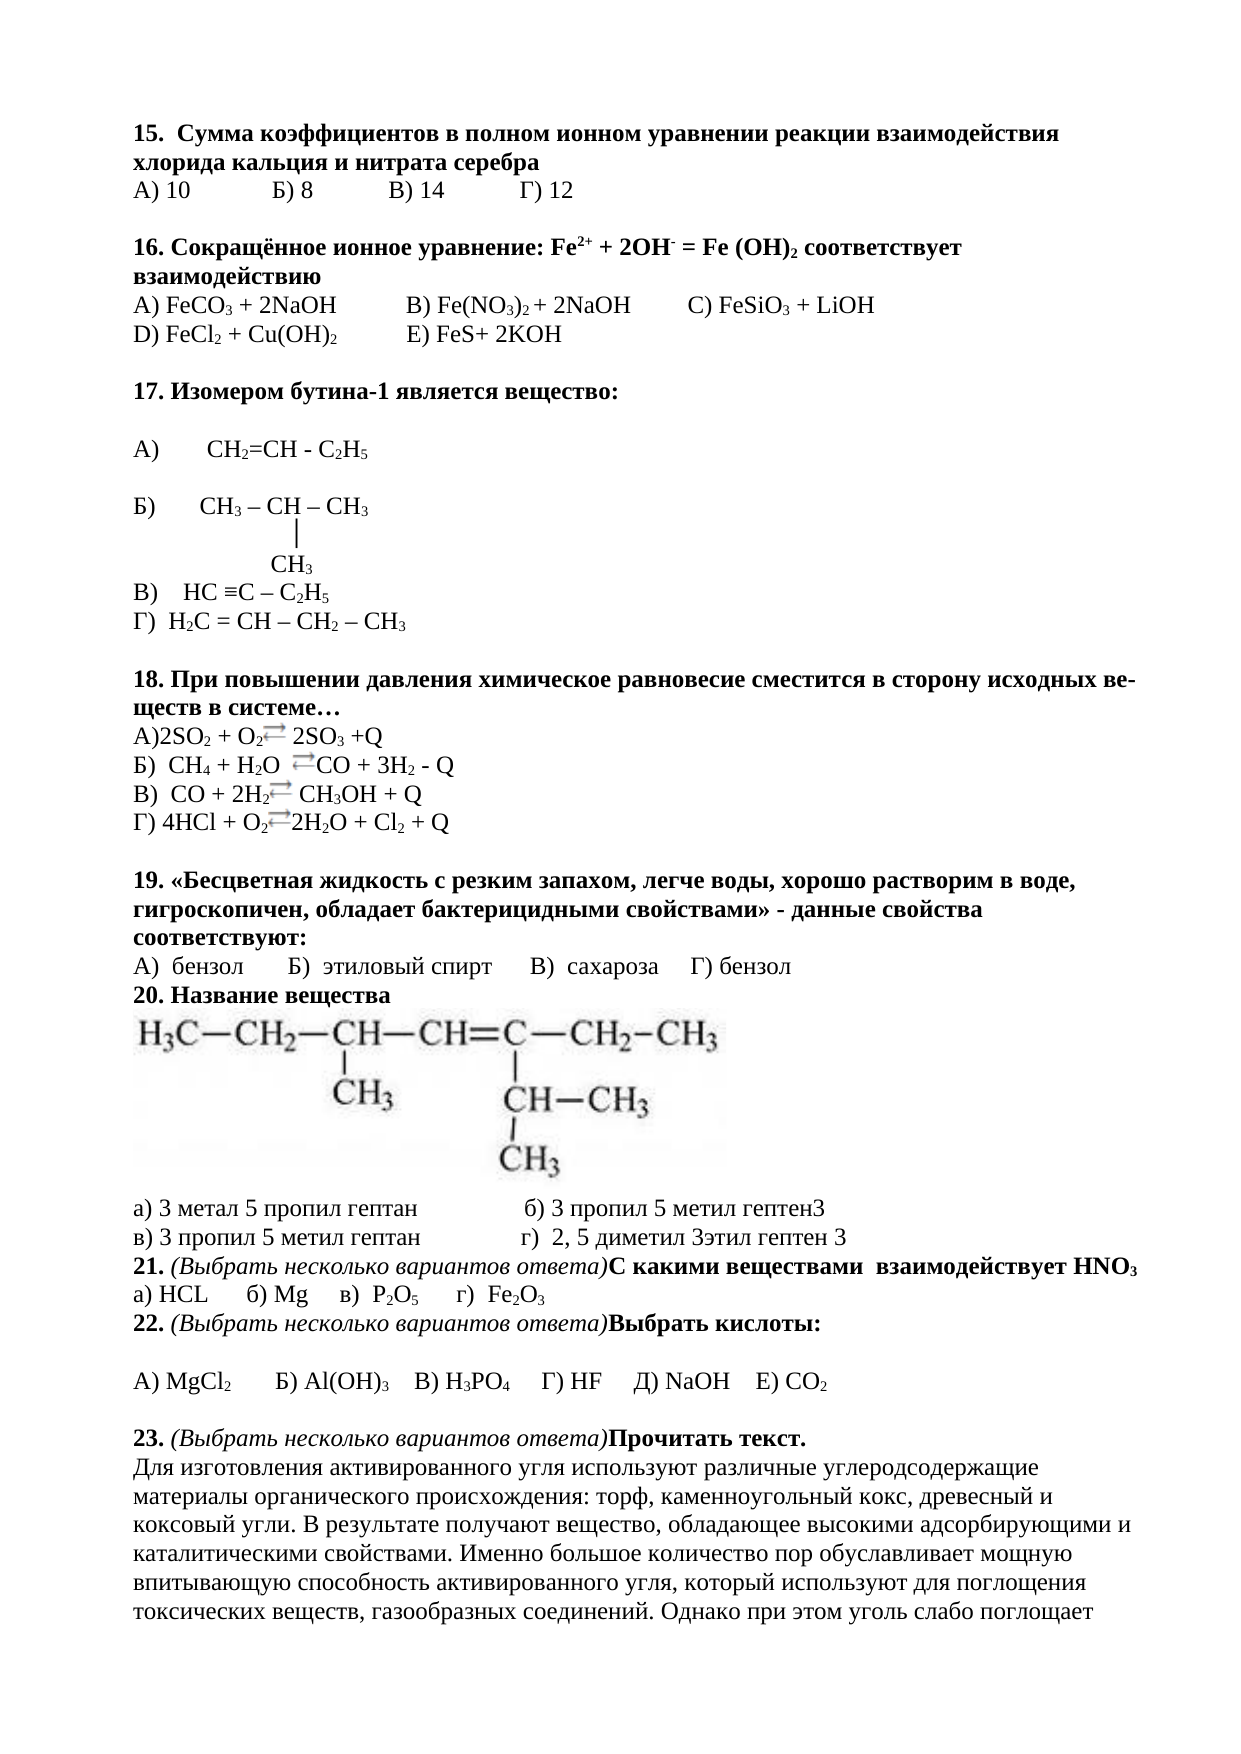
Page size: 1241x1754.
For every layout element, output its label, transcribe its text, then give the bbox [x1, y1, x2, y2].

text А) MgCl2 Б) Al(OH)3 В) H3PO4 Г) HF Д) NaOH Е) CO2 [133, 1366, 1152, 1394]
text в) 3 пропил 5 метил гептан г) 2, 5 диметил 3этил гептен 3 [133, 1222, 1152, 1251]
text ׀ [133, 520, 1152, 549]
text Б) CH4 + H2O CO + 3H2 - Q [133, 750, 1152, 779]
text 17. Изомером бутина-1 является вещество: [133, 376, 1152, 405]
picture [268, 807, 292, 831]
picture [292, 750, 316, 774]
text а) 3 метал 5 пропил гептан б) 3 пропил 5 метил гептен3 [133, 1193, 1152, 1222]
text Г) 4HCl + O22H2O + Cl2 + Q [133, 807, 1152, 836]
picture [269, 778, 293, 802]
text СН3 [133, 549, 1152, 577]
picture [263, 721, 287, 745]
text В) НС ≡С – С2Н5 [133, 577, 1152, 606]
text 20. Название вещества [133, 980, 1152, 1009]
text А)2SO2 + O2 2SO3 +Q [133, 721, 1152, 750]
text 15. Сумма коэффициентов в полном ионном уравнении реакции взаимодействия хлорида кальция и нитрата серебра А) 10 Б) 8 В) 14 Г) 12 [133, 118, 1152, 232]
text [133, 1452, 1152, 1624]
text 16. Сокращённое ионное уравнение: Fe2+ + 2OH- = Fe (OH)2 соответствует взаимодействию [133, 232, 1152, 290]
text 23. (Выбрать несколько вариантов ответа)Прочитать текст. [133, 1423, 1152, 1452]
text 19. «Бесцветная жидкость с резким запахом, легче воды, хорошо растворим в воде, гигроскопичен, обладает бактерицидными свойствами» - данные свойства соответствуют: [133, 865, 1152, 951]
text Б) СН3 – СН – СН3 [133, 491, 1152, 520]
text D) FeCl2 + Cu(OH)2 Е) FeS+ 2KOH [133, 319, 1152, 347]
text В) CO + 2H2 CH3OH + Q [133, 779, 1152, 807]
text а) HCL б) Mg в) P2O5 г) Fe2O3 [133, 1279, 1152, 1308]
text 21. (Выбрать несколько вариантов ответа)С какими веществами взаимодействует HNO3 [133, 1251, 1152, 1279]
text Г) Н2С = СН – СН2 – СН3 [133, 606, 1152, 635]
text 18. При повышении давления химическое равновесие сместится в сторону исходных веществ в системе… [133, 664, 1152, 721]
picture [132, 1008, 727, 1194]
text А) FeCO3 + 2NaOH В) Fe(NO3)2 + 2NaOH С) FeSiO3 + LiOH [133, 290, 1152, 319]
text A) СН2=СН - С2Н5 [133, 434, 1152, 462]
text 22. (Выбрать несколько вариантов ответа)Выбрать кислоты: [133, 1308, 1152, 1337]
text А) бензол Б) этиловый спирт В) сахароза Г) бензол [133, 951, 1152, 980]
